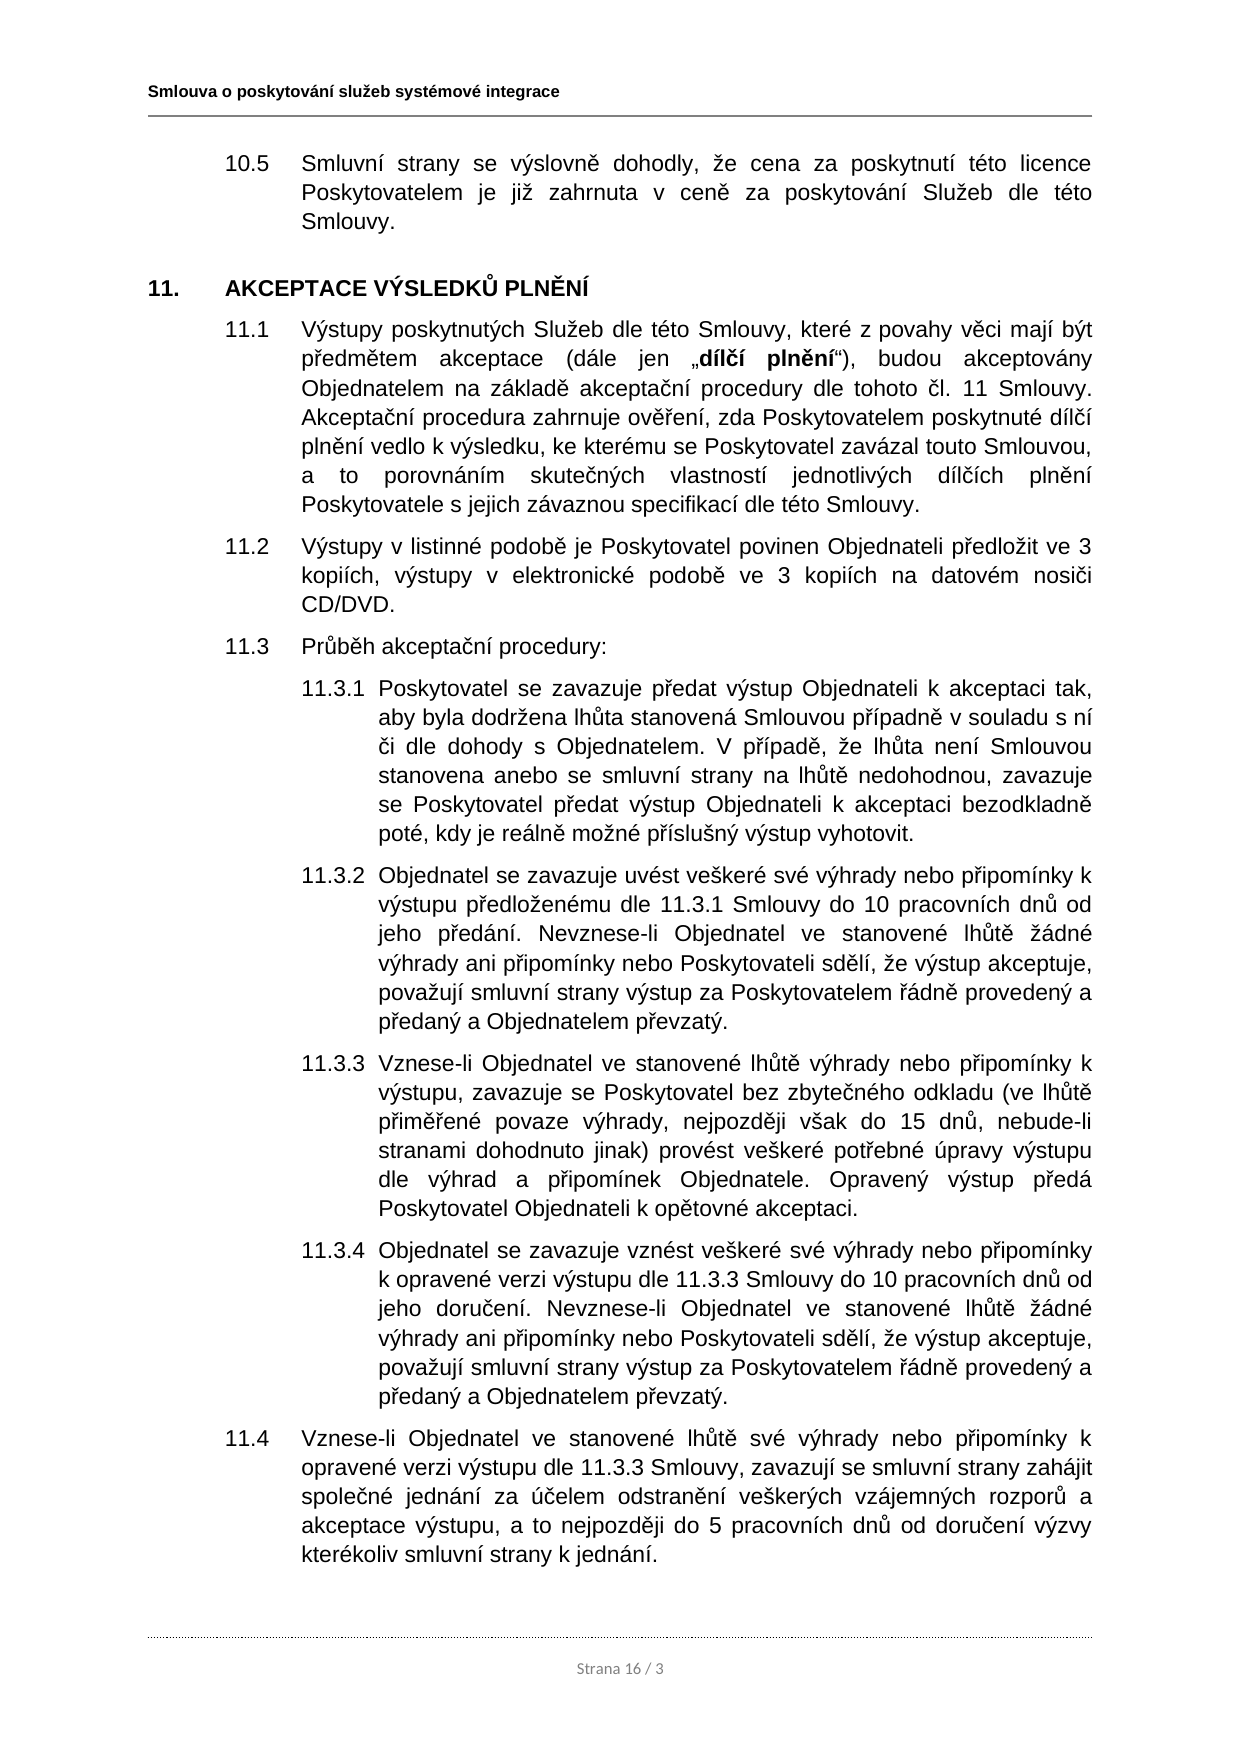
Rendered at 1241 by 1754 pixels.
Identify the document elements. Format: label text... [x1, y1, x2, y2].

text Smluvní strany se výslovně dohodly, že cena za poskytnutí této licence Poskytovatelem je již zahrnuta v ceně za poskytování Služeb dle této Smlouvy. [224, 148, 1092, 235]
list Poskytovatel se zavazuje předat výstup Objednateli k akceptaci tak, aby byla dodržena lhůta stanovená Smlouvou případně v souladu s ní či dle dohody s Objednatelem. V případě, že lhůta není Smlouvou stanovena anebo se smluvní strany na lhůtě nedohodnou, zavazuje se Poskytovatel předat výstup Objednateli k akceptaci bezodkladně poté, kdy je reálně možné příslušný výstup vyhotovit. [301, 673, 1092, 848]
list Objednatel se zavazuje uvést veškeré své výhrady nebo připomínky k výstupu předloženému dle 11.3.1 Smlouvy do 10 pracovních dnů od jeho předání. Nevznese-li Objednatel ve stanovené lhůtě žádné výhrady ani připomínky nebo Poskytovateli sdělí, že výstup akceptuje, považují smluvní strany výstup za Poskytovatelem řádně provedený a předaný a Objednatelem převzatý. [301, 860, 1092, 1035]
text Průběh akceptační procedury: [224, 631, 1092, 660]
text Výstupy poskytnutých Služeb dle této Smlouvy, které z povahy věci mají být předmětem akceptace (dále jen „dílčí plnění“), budou akceptovány Objednatelem na základě akceptační procedury dle tohoto čl. 11 Smlouvy. Akceptační procedura zahrnuje ověření, zda Poskytovatelem poskytnuté dílčí plnění vedlo k výsledku, ke kterému se Poskytovatel zavázal touto Smlouvou, a to porovnáním skutečných vlastností jednotlivých dílčích plnění Poskytovatele s jejich závaznou specifikací dle této Smlouvy. [224, 314, 1092, 518]
list Objednatel se zavazuje vznést veškeré své výhrady nebo připomínky k opravené verzi výstupu dle 11.3.3 Smlouvy do 10 pracovních dnů od jeho doručení. Nevznese-li Objednatel ve stanovené lhůtě žádné výhrady ani připomínky nebo Poskytovateli sdělí, že výstup akceptuje, považují smluvní strany výstup za Poskytovatelem řádně provedený a předaný a Objednatelem převzatý. [301, 1235, 1092, 1410]
text Výstupy v listinné podobě je Poskytovatel povinen Objednateli předložit ve 3 kopiích, výstupy v elektronické podobě ve 3 kopiích na datovém nosiči CD/DVD. [224, 531, 1092, 618]
text Vznese-li Objednatel ve stanovené lhůtě své výhrady nebo připomínky k opravené verzi výstupu dle 11.3.3 Smlouvy, zavazují se smluvní strany zahájit společné jednání za účelem odstranění veškerých vzájemných rozporů a akceptace výstupu, a to nejpozději do 5 pracovních dnů od doručení výzvy kterékoliv smluvní strany k jednání. [224, 1423, 1092, 1568]
list Vznese-li Objednatel ve stanovené lhůtě výhrady nebo připomínky k výstupu, zavazuje se Poskytovatel bez zbytečného odkladu (ve lhůtě přiměřené povaze výhrady, nejpozději však do 15 dnů, nebude-li stranami dohodnuto jinak) provést veškeré potřebné úpravy výstupu dle výhrad a připomínek Objednatele. Opravený výstup předá Poskytovatel Objednateli k opětovné akceptaci. [301, 1048, 1092, 1223]
text AKCEPTACE VÝSLEDKŮ PLNĚNÍ [148, 273, 1092, 302]
